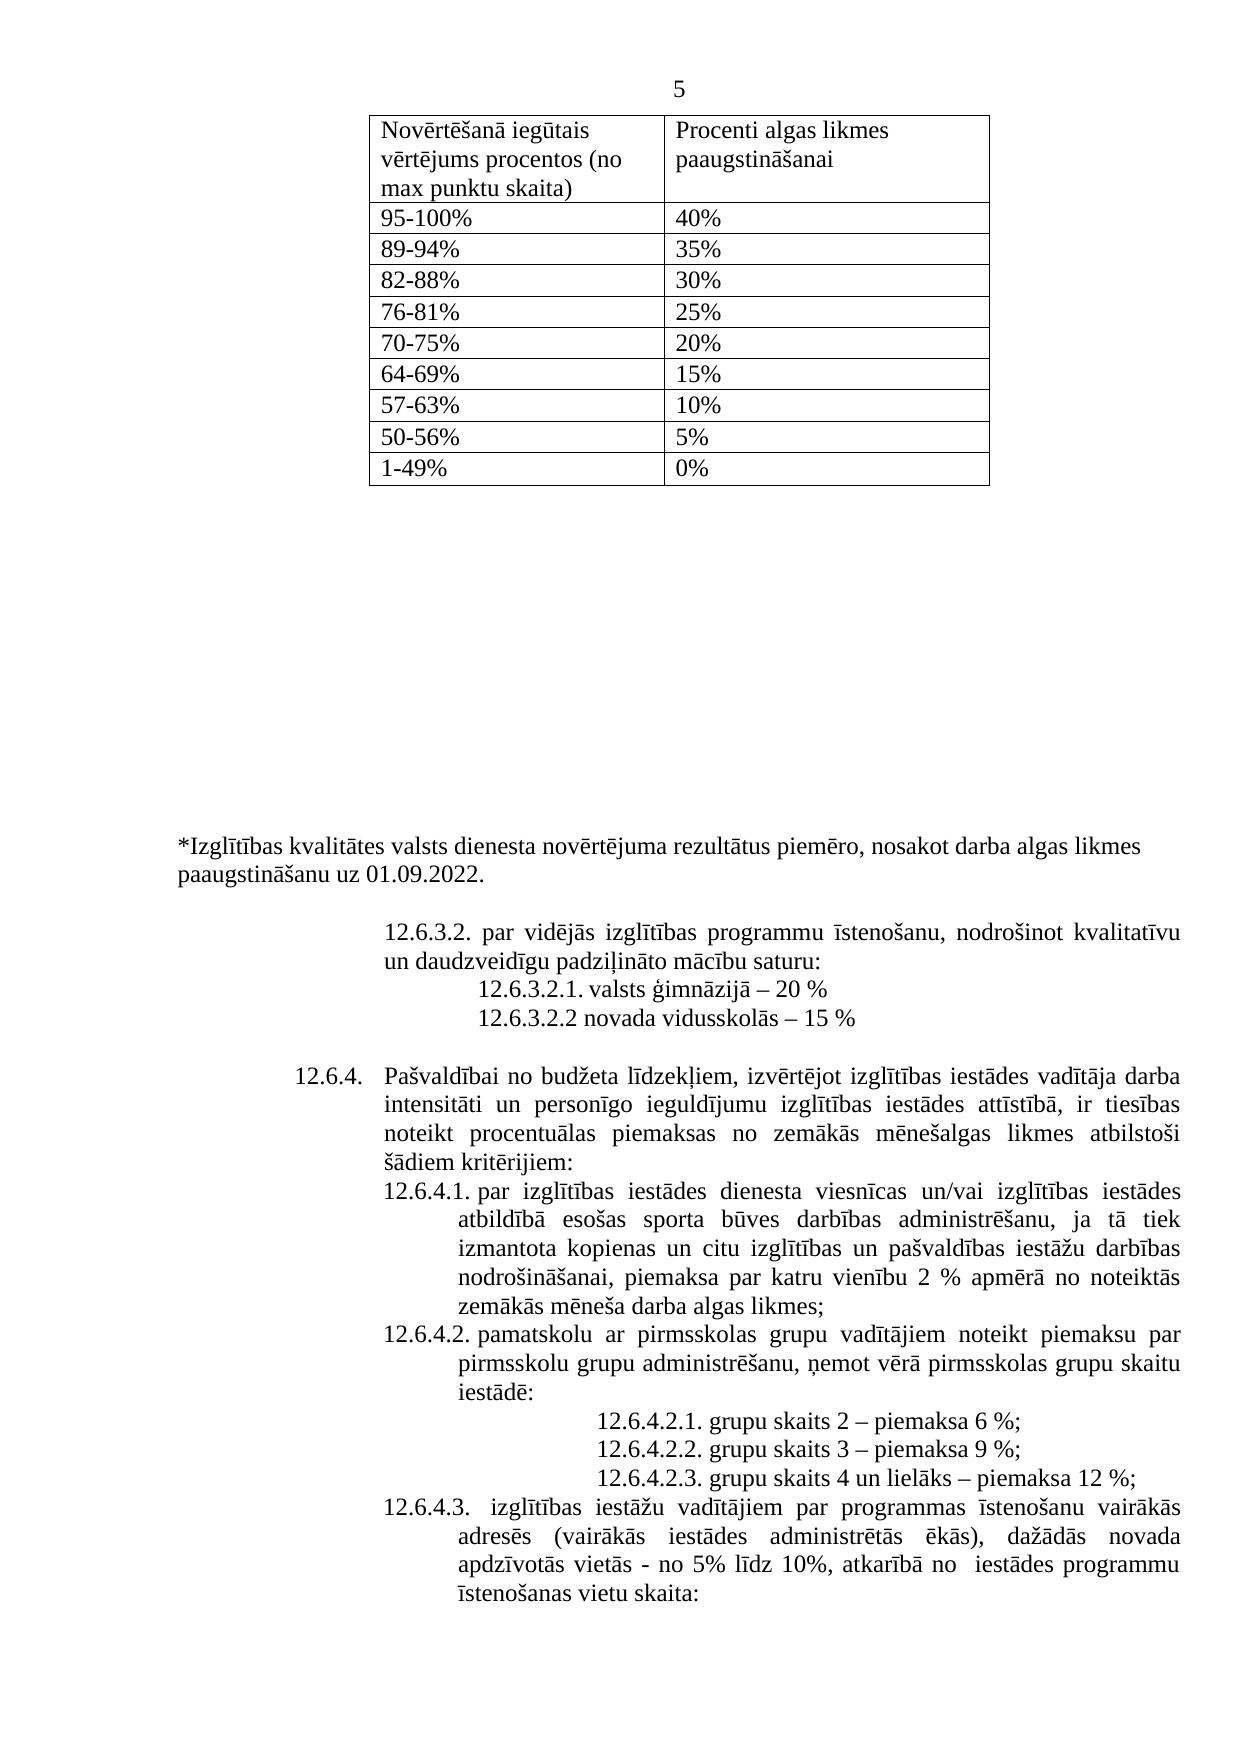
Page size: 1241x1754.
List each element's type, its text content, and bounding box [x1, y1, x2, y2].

text 12.6.3.2.2 novada vidusskolās – 15 % [384, 1003, 1181, 1032]
table_cell 1-49% [370, 453, 664, 485]
table_cell 10% [665, 390, 989, 421]
table_cell 20% [665, 328, 989, 358]
table_cell 50-56% [370, 422, 664, 452]
table_cell 30% [665, 265, 989, 296]
table_cell 76-81% [370, 297, 664, 327]
table_cell 25% [665, 297, 989, 327]
table_cell 40% [665, 203, 989, 233]
table_cell 95-100% [370, 203, 664, 233]
table_cell 0% [665, 453, 989, 485]
list par izglītības iestādes dienesta viesnīcas un/vai izglītības iestādes atbildībā esošas sporta būves darbības administrēšanu, ja tā tiek izmantota kopienas un citu izglītības un pašvaldības iestāžu darbības nodrošināšanai, piemaksa par katru vienību 2 % apmērā no noteiktās zemākās mēneša darba algas likmes; [383, 1176, 1181, 1319]
table_header Procenti algas likmes paaugstināšanai [665, 116, 989, 202]
table_cell 70-75% [370, 328, 664, 358]
list grupu skaits 2 – piemaksa 6 %; [596, 1406, 1181, 1434]
table_header Novērtēšanā iegūtais vērtējums procentos (no max punktu skaita) [370, 116, 664, 202]
text 12.6.3.2. par vidējās izglītības programmu īstenošanu, nodrošinot kvalitatīvu un daudzveidīgu padziļināto mācību saturu: [384, 917, 1181, 974]
list grupu skaits 4 un lielāks – piemaksa 12 %; [596, 1463, 1181, 1492]
list grupu skaits 3 – piemaksa 9 %; [596, 1434, 1181, 1463]
table_cell 82-88% [370, 265, 664, 296]
text 12.6.3.2.1. valsts ģimnāzijā – 20 % [384, 974, 1181, 1003]
table_cell 5% [665, 422, 989, 452]
table_cell 89-94% [370, 234, 664, 264]
table_cell 15% [665, 359, 989, 389]
table_cell 64-69% [370, 359, 664, 389]
list Pašvaldībai no budžeta līdzekļiem, izvērtējot izglītības iestādes vadītāja darba intensitāti un personīgo ieguldījumu izglītības iestādes attīstībā, ir tiesības noteikt procentuālas piemaksas no zemākās mēnešalgas likmes atbilstoši šādiem kritērijiem: [294, 1061, 1181, 1176]
table_cell 35% [665, 234, 989, 264]
list pamatskolu ar pirmsskolas grupu vadītājiem noteikt piemaksu par pirmsskolu grupu administrēšanu, ņemot vērā pirmsskolas grupu skaitu iestādē: [383, 1319, 1181, 1406]
list izglītības iestāžu vadītājiem par programmas īstenošanu vairākās adresēs (vairākās iestādes administrētās ēkās), dažādās novada apdzīvotās vietās - no 5% līdz 10%, atkarībā no iestādes programmu īstenošanas vietu skaita: [383, 1492, 1181, 1607]
text *Izglītības kvalitātes valsts dienesta novērtējuma rezultātus piemēro, nosakot darba algas likmes paaugstināšanu uz 01.09.2022. [177, 831, 1181, 888]
table_cell 57-63% [370, 390, 664, 421]
